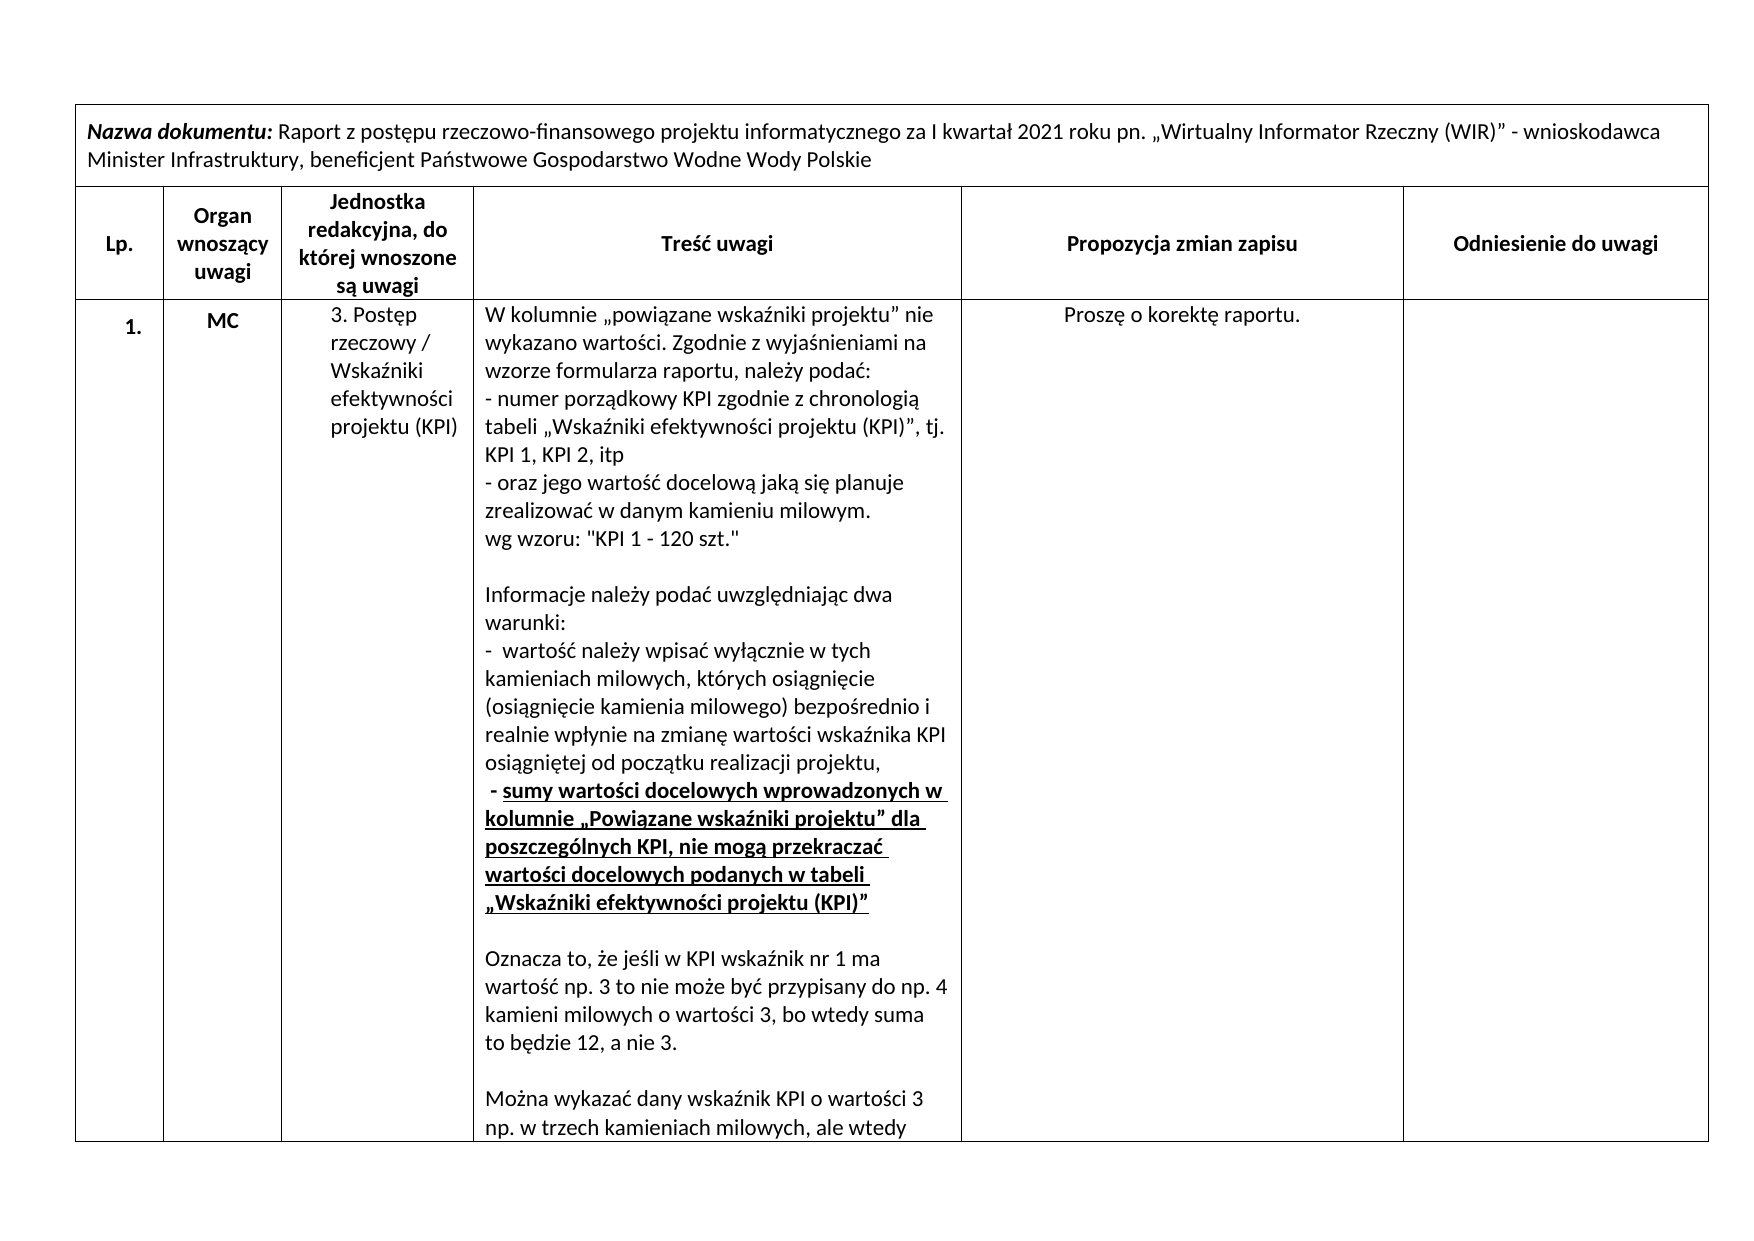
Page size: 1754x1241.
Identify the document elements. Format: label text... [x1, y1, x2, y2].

table_cell Odniesienie do uwagi [1404, 187, 1708, 299]
table_cell [76, 300, 163, 1141]
table_cell Propozycja zmian zapisu [962, 187, 1403, 299]
table_cell Lp. [76, 187, 163, 299]
table_cell Organ wnoszący uwagi [164, 187, 281, 299]
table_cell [282, 300, 473, 1141]
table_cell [962, 300, 1403, 1141]
table_cell Treść uwagi [474, 187, 961, 299]
table_cell [1404, 300, 1708, 1141]
table_cell MC [164, 300, 281, 1141]
table_cell Jednostka redakcyjna, do której wnoszone są uwagi [282, 187, 473, 299]
table_header Nazwa dokumentu: Raport z postępu rzeczowo-finansowego projektu informatycznego za I kwartał 2021 roku pn. „Wirtualny Informator Rzeczny (WIR)” - wnioskodawca Minister Infrastruktury, beneficjent Państwowe Gospodarstwo Wodne Wody Polskie [76, 105, 1708, 186]
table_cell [474, 300, 961, 1141]
